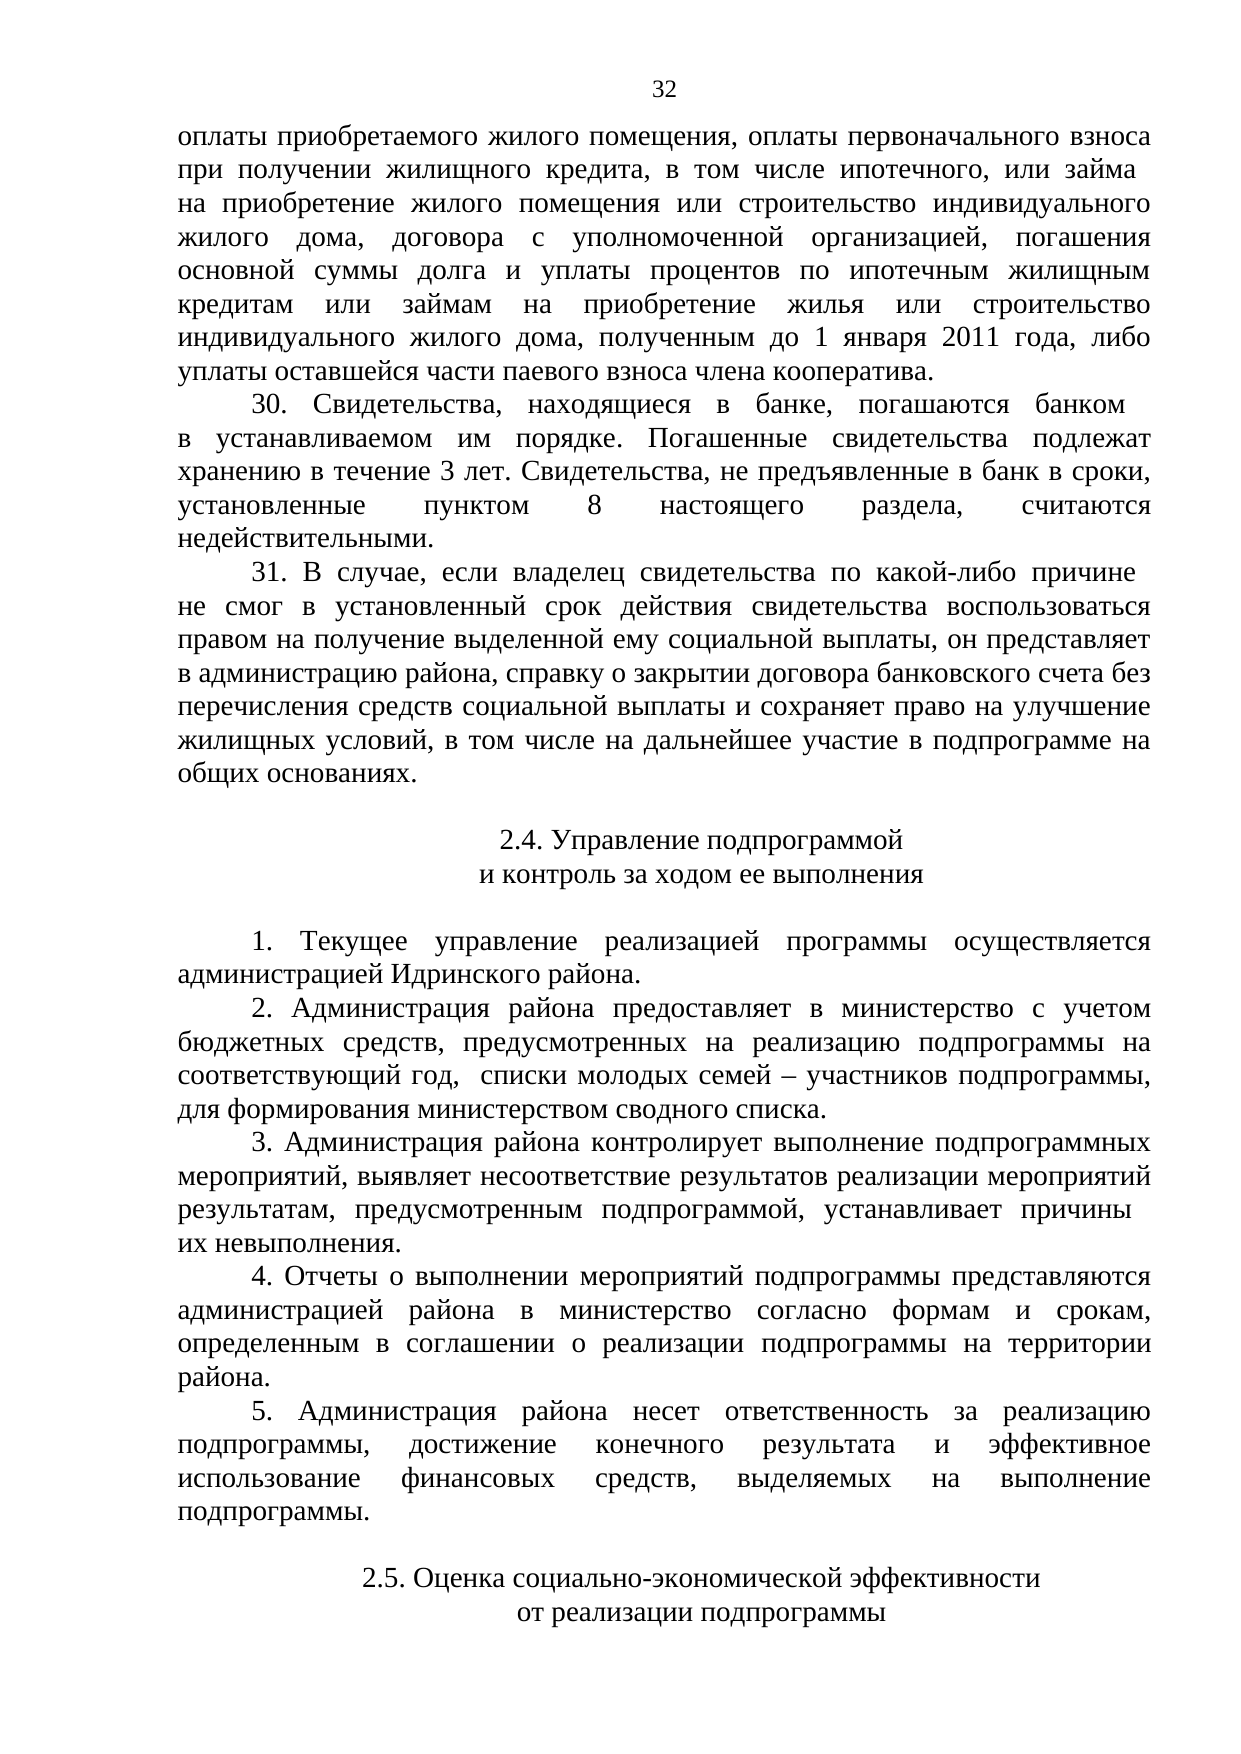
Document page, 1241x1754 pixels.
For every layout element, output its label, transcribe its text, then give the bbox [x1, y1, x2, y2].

text 30. Свидетельства, находящиеся в банке, погашаются банком в устанавливаемом им порядке. Погашенные свидетельства подлежат хранению в течение 3 лет. Свидетельства, не предъявленные в банк в сроки, установленные пунктом 8 настоящего раздела, считаются недействительными. [177, 386, 1152, 554]
text 2.4. Управление подпрограммой [177, 822, 1152, 856]
text 1. Текущее управление реализацией программы осуществляется администрацией Идринского района. [177, 923, 1152, 990]
text 31. В случае, если владелец свидетельства по какой-либо причине не смог в установленный срок действия свидетельства воспользоваться правом на получение выделенной ему социальной выплаты, он представляет в администрацию района, справку о закрытии договора банковского счета без перечисления средств социальной выплаты и сохраняет право на улучшение жилищных условий, в том числе на дальнейшее участие в подпрограмме на общих основаниях. [177, 554, 1152, 789]
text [177, 118, 1152, 386]
text 2. Администрация района предоставляет в министерство с учетом бюджетных средств, предусмотренных на реализацию подпрограммы на соответствующий год, списки молодых семей – участников подпрограммы, для формирования министерством сводного списка. [177, 990, 1152, 1124]
text 4. Отчеты о выполнении мероприятий подпрограммы представляются администрацией района в министерство согласно формам и срокам, определенным в соглашении о реализации подпрограммы на территории района. [177, 1258, 1152, 1393]
text и контроль за ходом ее выполнения [177, 856, 1152, 889]
text 5. Администрация района несет ответственность за реализацию подпрограммы, достижение конечного результата и эффективное использование финансовых средств, выделяемых на выполнение подпрограммы. [177, 1393, 1152, 1527]
text 2.5. Оценка социально-экономической эффективности [177, 1560, 1152, 1594]
text от реализации подпрограммы [177, 1594, 1152, 1627]
text 3. Администрация района контролирует выполнение подпрограммных мероприятий, выявляет несоответствие результатов реализации мероприятий результатам, предусмотренным подпрограммой, устанавливает причины их невыполнения. [177, 1124, 1152, 1258]
